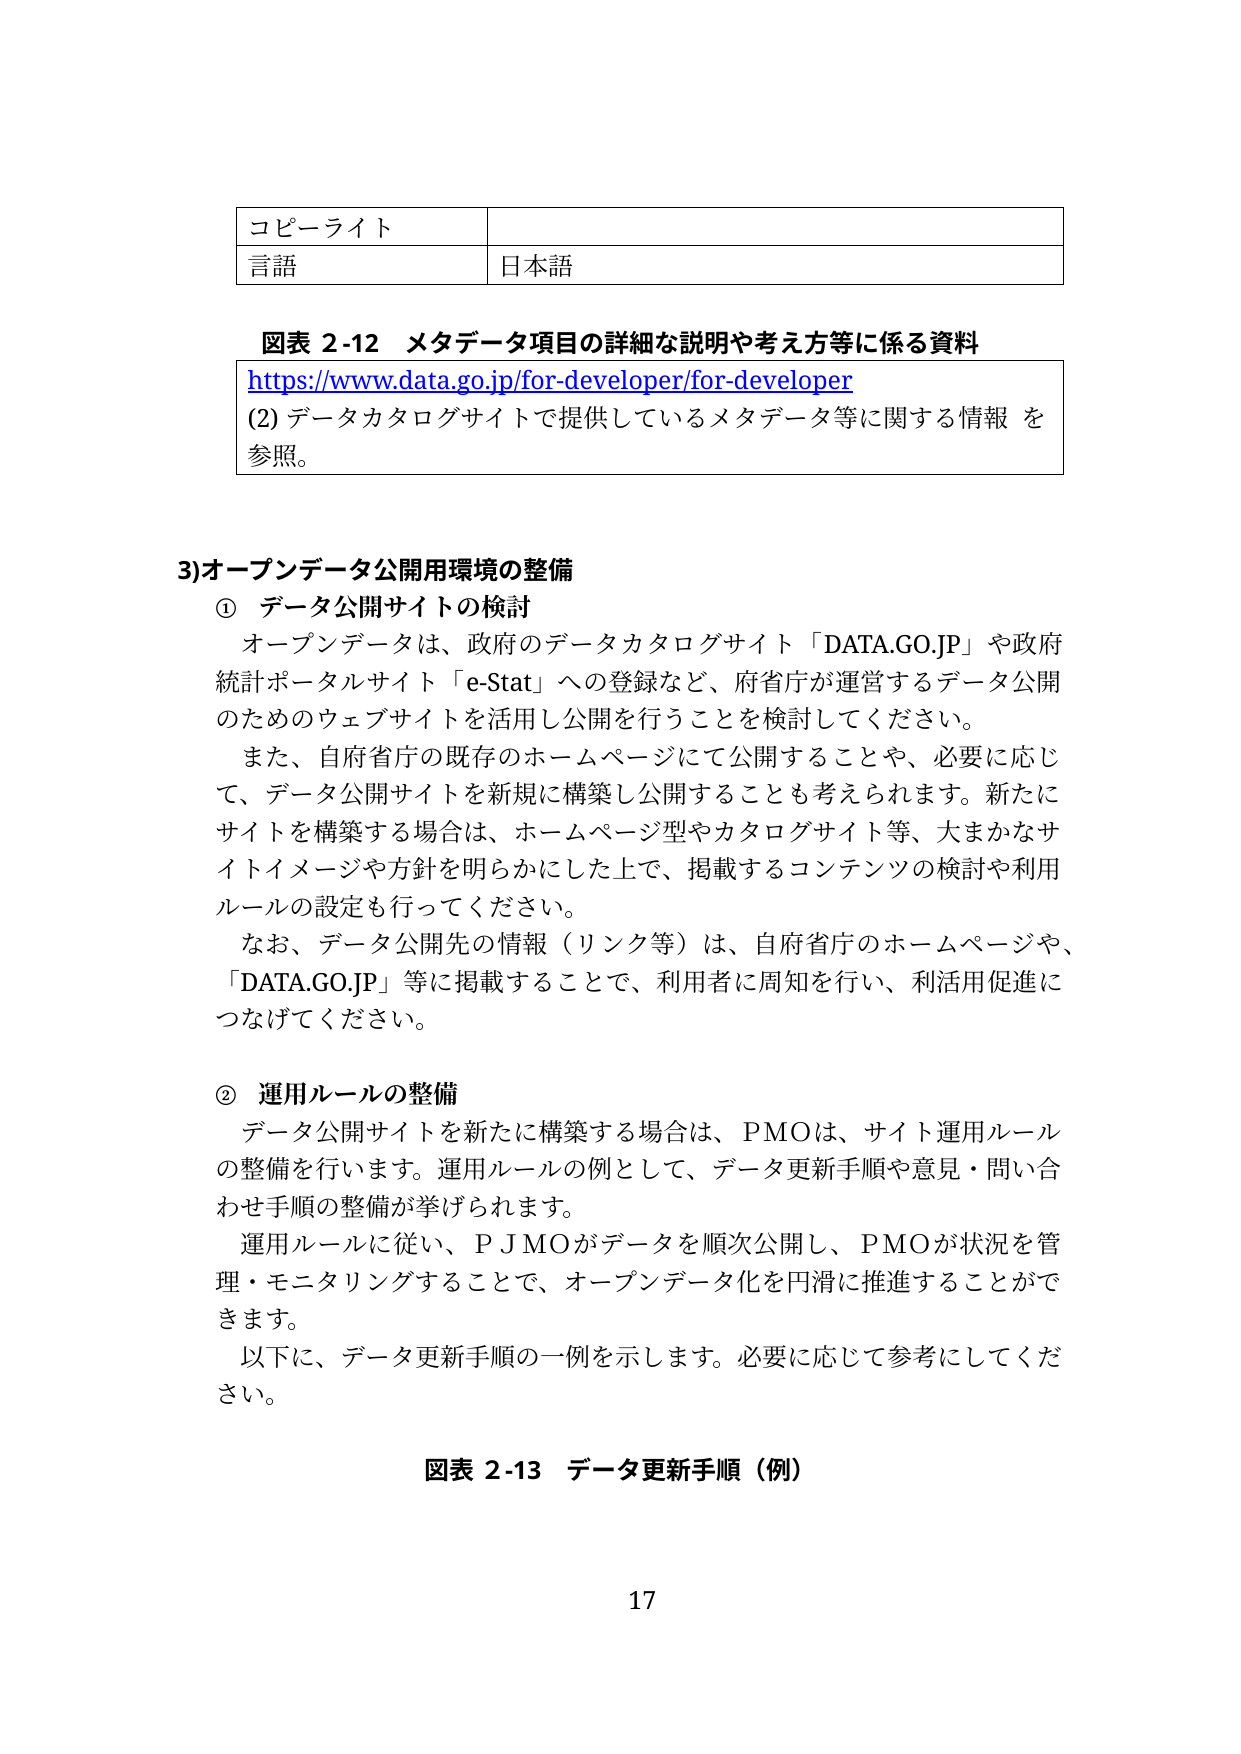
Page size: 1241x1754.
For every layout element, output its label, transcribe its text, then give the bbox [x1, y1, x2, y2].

text データ公開サイトを新たに構築する場合は、ＰＭＯは、サイト運用ルールの整備を行います。運用ルールの例として、データ更新手順や意見・問い合わせ手順の整備が挙げられます。 [215, 1112, 1063, 1224]
text また、自府省庁の既存のホームページにて公開することや、必要に応じて、データ公開サイトを新規に構築し公開することも考えられます。新たにサイトを構築する場合は、ホームページ型やカタログサイト等、大まかなサイトイメージや方針を明らかにした上で、掲載するコンテンツの検討や利用ルールの設定も行ってください。 [215, 737, 1063, 924]
table_cell 言語 [237, 246, 487, 284]
table_header https://www.data.go.jp/for-developer/for-developer (2) データカタログサイトで提供しているメタデータ等に関する情報 を参照。 [237, 361, 1063, 473]
table_cell [488, 208, 1063, 245]
table_cell 日本語 [488, 246, 1063, 284]
text なお、データ公開先の情報（リンク等）は、自府省庁のホームページや、「DATA.GO.JP」等に掲載することで、利用者に周知を行い、利活用促進につなげてください。 [215, 924, 1063, 1037]
list 運用ルールの整備 [215, 1074, 1063, 1112]
table_cell コピーライト [237, 208, 487, 245]
list データ公開サイトの検討 [215, 587, 1063, 624]
text オープンデータは、政府のデータカタログサイト「DATA.GO.JP」や政府統計ポータルサイト「e-Stat」への登録など、府省庁が運営するデータ公開のためのウェブサイトを活用し公開を行うことを検討してください。 [215, 624, 1063, 737]
text 以下に、データ更新手順の一例を示します。必要に応じて参考にしてください。 [215, 1337, 1063, 1412]
text 運用ルールに従い、ＰＪＭＯがデータを順次公開し、ＰＭＯが状況を管理・モニタリングすることで、オープンデータ化を円滑に推進することができます。 [215, 1224, 1063, 1337]
subtitle オープンデータ公開用環境の整備 [177, 549, 1063, 587]
